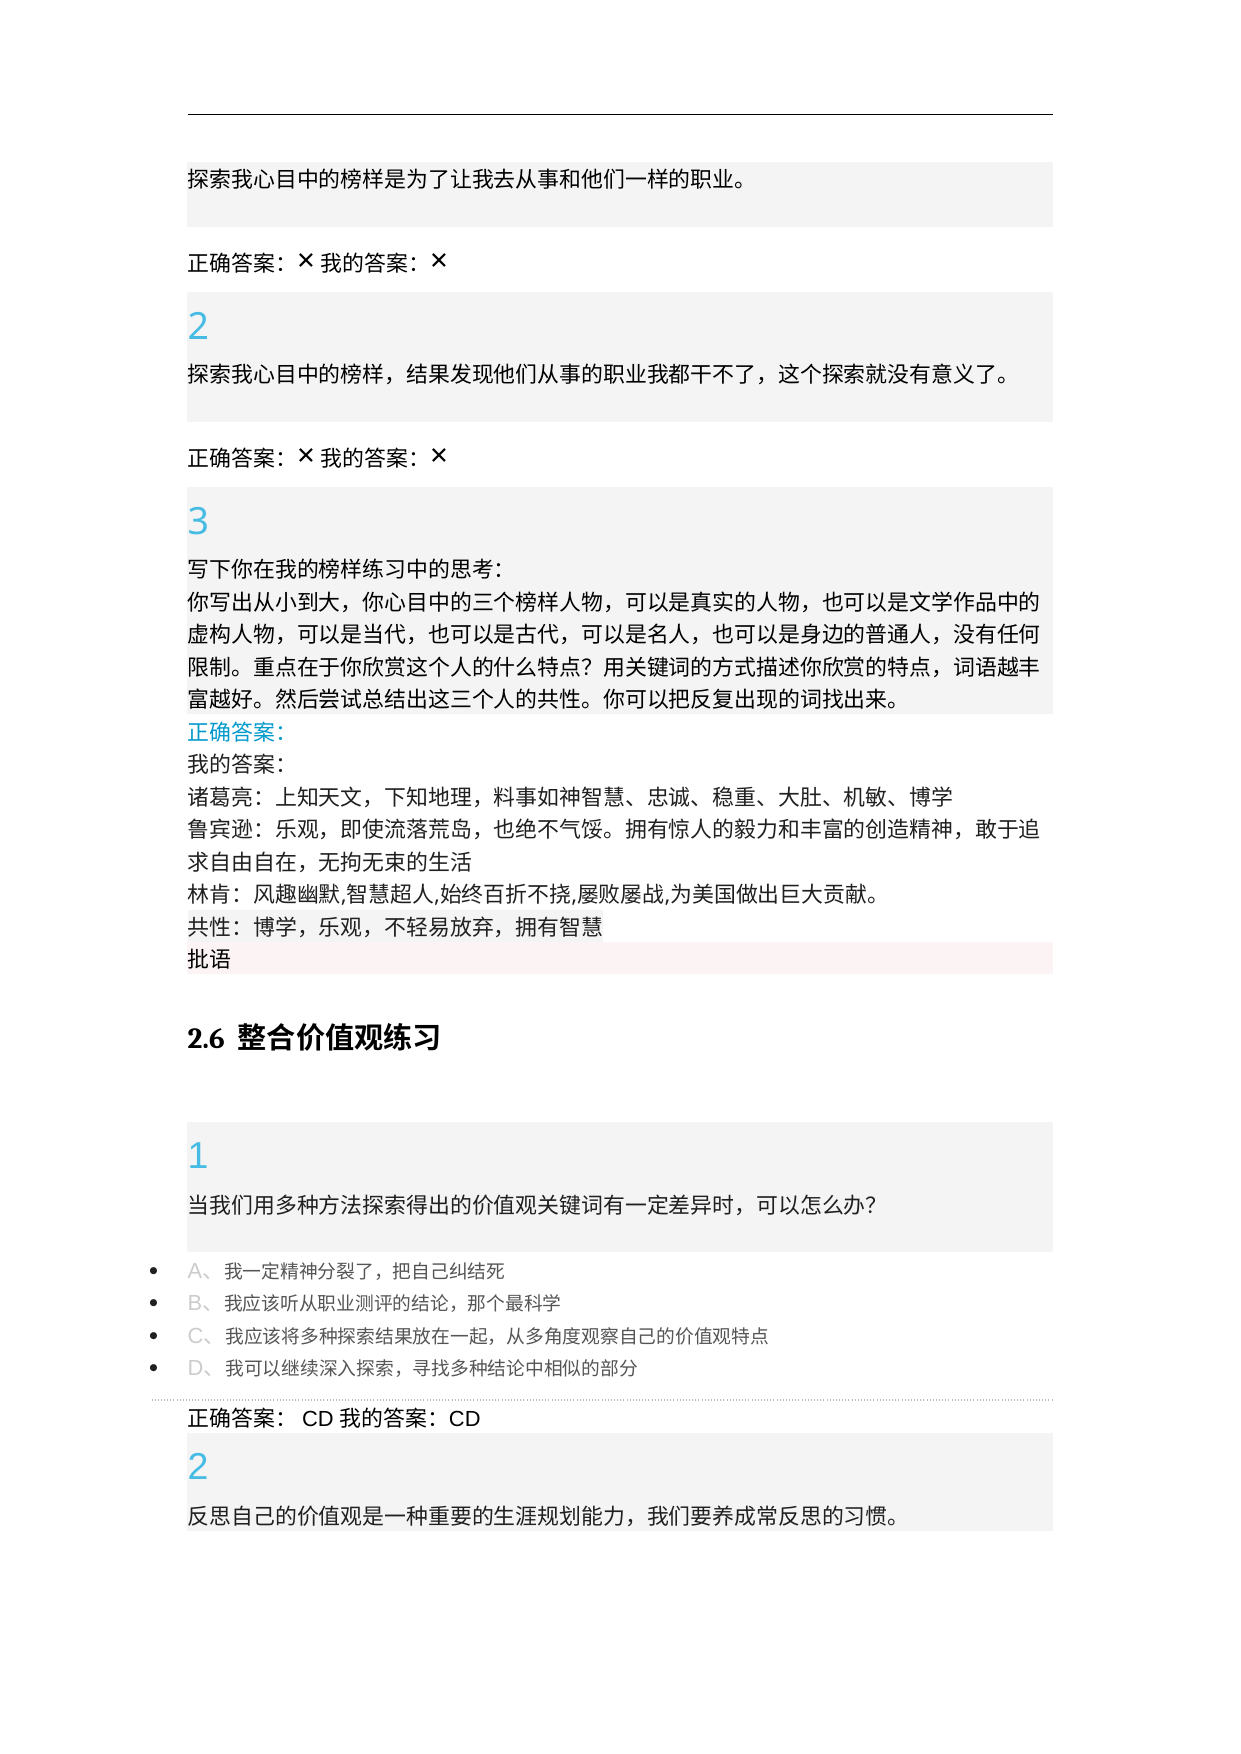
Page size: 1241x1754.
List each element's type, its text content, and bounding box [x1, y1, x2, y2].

text 鲁宾逊：乐观，即使流落荒岛，也绝不气馁。拥有惊人的毅力和丰富的创造精神，敢于追求自由自在，无拘无束的生活 [187, 812, 1053, 877]
text 探索我心目中的榜样是为了让我去从事和他们一样的职业。 [187, 162, 1053, 194]
list B、我应该听从职业测评的结论，那个最科学 [150, 1285, 1053, 1317]
text 正确答案： CD 我的答案：CD [187, 1401, 1053, 1433]
list A、我一定精神分裂了，把自己纠结死 [150, 1252, 1053, 1285]
text 2 [187, 1433, 1053, 1498]
text 2 [187, 292, 1053, 357]
text 正确答案：× 我的答案：× [187, 227, 1053, 292]
text 林肯：风趣幽默,智慧超人,始终百折不挠,屡败屡战,为美国做出巨大贡献。 [187, 877, 1053, 909]
text 共性：博学，乐观，不轻易放弃，拥有智慧 [187, 909, 1053, 942]
list C、我应该将多种探索结果放在一起，从多角度观察自己的价值观特点 [150, 1317, 1053, 1350]
text 你写出从小到大，你心目中的三个榜样人物，可以是真实的人物，也可以是文学作品中的虚构人物，可以是当代，也可以是古代，可以是名人，也可以是身边的普通人，没有任何限制。重点在于你欣赏这个人的什么特点？用关键词的方式描述你欣赏的特点，词语越丰富越好。然后尝试总结出这三个人的共性。你可以把反复出现的词找出来。 [187, 584, 1053, 714]
text 批语 [187, 942, 1053, 974]
text 我的答案： [187, 747, 1053, 779]
text 1 [187, 1122, 1053, 1187]
text 反思自己的价值观是一种重要的生涯规划能力，我们要养成常反思的习惯。 [187, 1498, 1053, 1531]
text 当我们用多种方法探索得出的价值观关键词有一定差异时，可以怎么办？ [187, 1187, 1053, 1220]
subtitle 2.6 整合价值观练习 [187, 1004, 1053, 1069]
text 诸葛亮：上知天文，下知地理，料事如神智慧、忠诚、稳重、大肚、机敏、博学 [187, 779, 1053, 812]
list D、我可以继续深入探索，寻找多种结论中相似的部分 [150, 1350, 1053, 1401]
text 3 [187, 487, 1053, 552]
text 正确答案： [187, 714, 1053, 747]
text 写下你在我的榜样练习中的思考： [187, 552, 1053, 584]
text 正确答案：× 我的答案：× [187, 422, 1053, 487]
text 探索我心目中的榜样，结果发现他们从事的职业我都干不了，这个探索就没有意义了。 [187, 357, 1053, 389]
